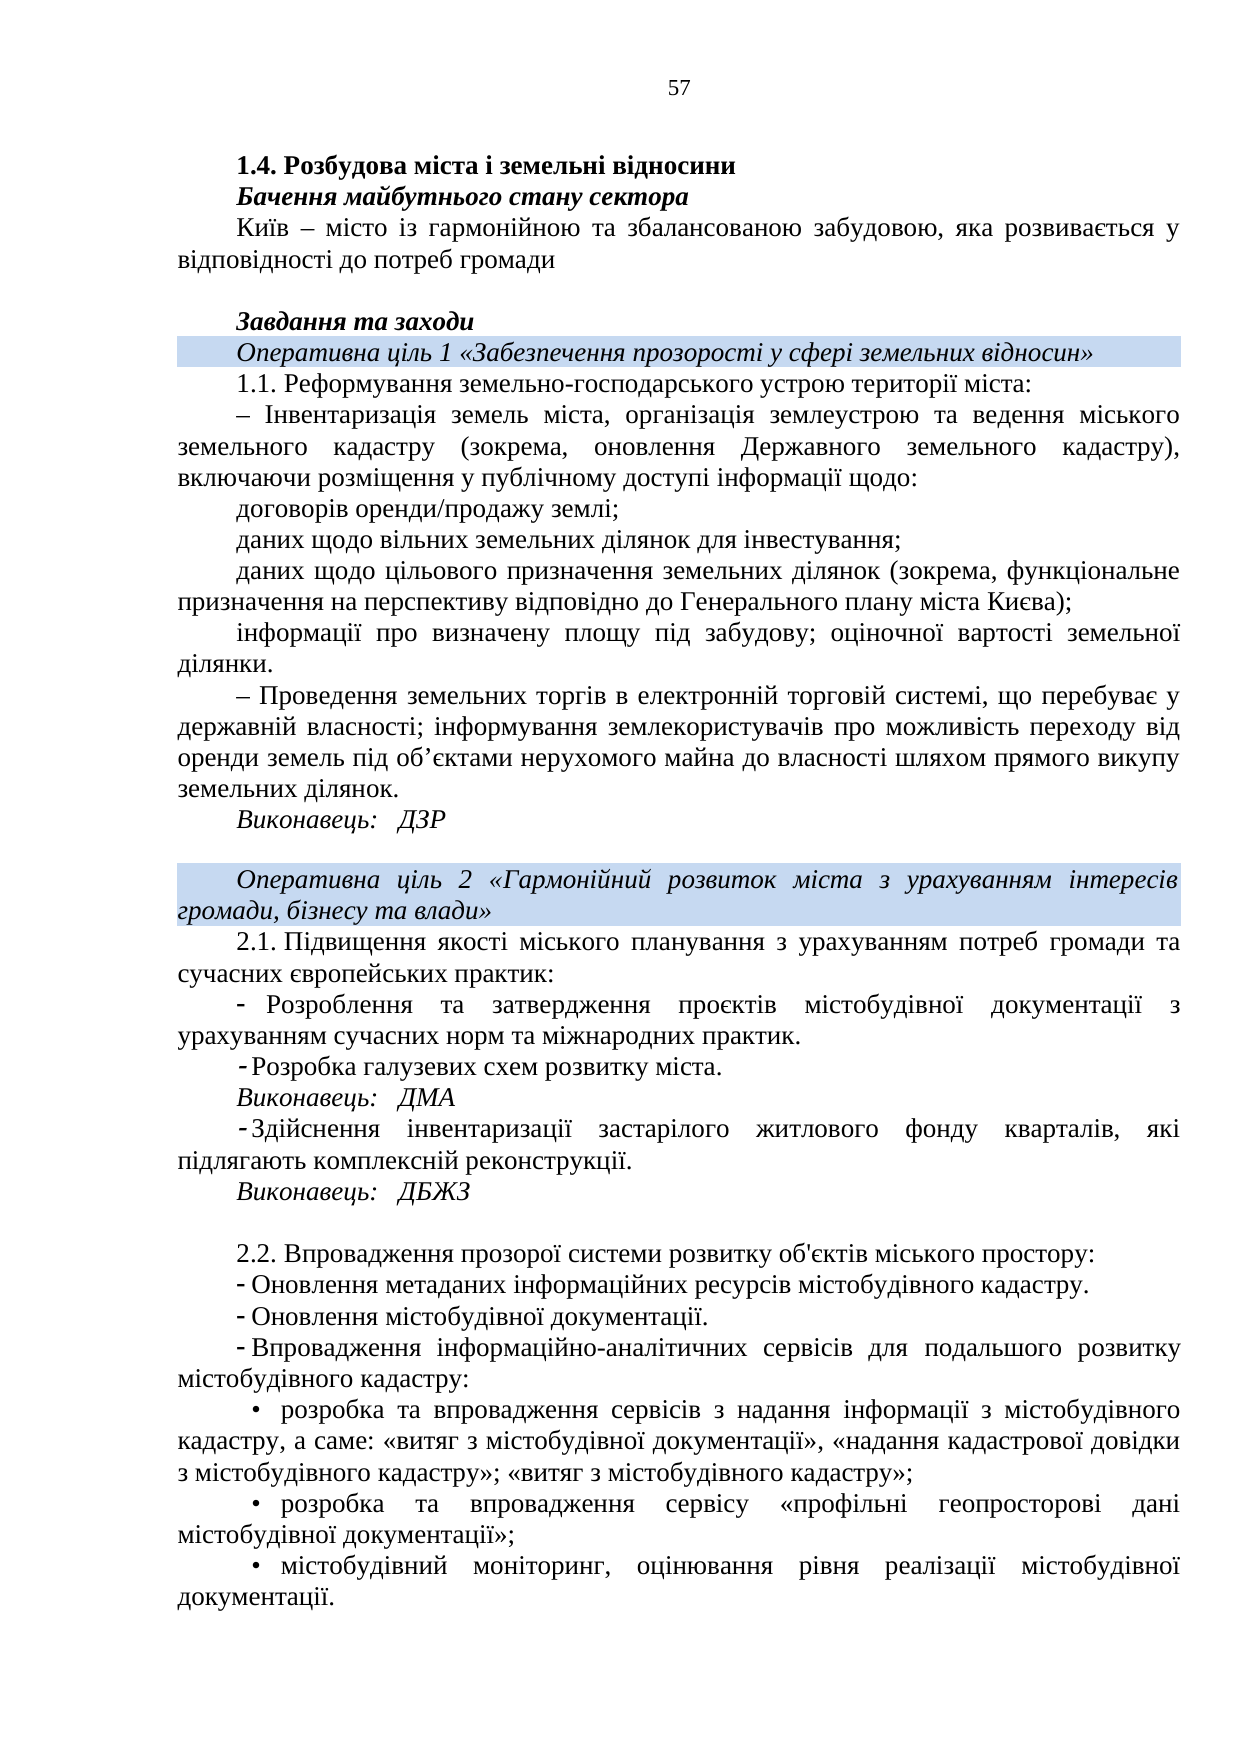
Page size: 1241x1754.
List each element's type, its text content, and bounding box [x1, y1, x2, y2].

text Бачення майбутнього стану сектора [177, 180, 1181, 212]
list Розроблення та затвердження проєктів містобудівної документації з урахуванням сучасних норм та міжнародних практик. [177, 988, 1181, 1050]
list розробка та впровадження сервісу «профільні геопросторові дані містобудівної документації»; [177, 1487, 1181, 1549]
text – Проведення земельних торгів в електронній торговій системі, що перебуває у державній власності; інформування землекористувачів про можливість переходу від оренди земель під об’єктами нерухомого майна до власності шляхом прямого викупу земельних ділянок. [177, 679, 1181, 803]
text Оперативна ціль 2 «Гармонійний розвиток міста з урахуванням інтересів громади, бізнесу та влади» [177, 863, 1181, 926]
list Оновлення метаданих інформаційних ресурсів містобудівного кадастру. [177, 1268, 1181, 1300]
text інформації про визначену площу під забудову; оціночної вартості земельної ділянки. [177, 616, 1181, 679]
list розробка та впровадження сервісів з надання інформації з містобудівного кадастру, а саме: «витяг з містобудівної документації», «надання кадастрової довідки з містобудівного кадастру»; «витяг з містобудівного кадастру»; [177, 1393, 1181, 1487]
list Розробка галузевих схем розвитку міста. [177, 1050, 1181, 1081]
text – Інвентаризація земель міста, організація землеустрою та ведення міського земельного кадастру (зокрема, оновлення Державного земельного кадастру), включаючи розміщення у публічному доступі інформації щодо: [177, 398, 1181, 492]
text даних щодо цільового призначення земельних ділянок (зокрема, функціональне призначення на перспективу відповідно до Генерального плану міста Києва); [177, 554, 1181, 616]
list Оновлення містобудівної документації. [177, 1300, 1181, 1331]
text 2.2. Впровадження прозорої системи розвитку об'єктів міського простору: [177, 1237, 1181, 1268]
text Київ – місто із гармонійною та збалансованою забудовою, яка розвивається у відповідності до потреб громади [177, 212, 1181, 274]
list Впровадження інформаційно-аналітичних сервісів для подальшого розвитку містобудівного кадастру: [177, 1331, 1181, 1393]
text Завдання та заходи [177, 305, 1181, 336]
text Виконавець: ДМА [177, 1081, 1181, 1113]
text 1.1. Реформування земельно-господарського устрою території міста: [177, 367, 1181, 398]
text даних щодо вільних земельних ділянок для інвестування; [177, 523, 1181, 554]
list містобудівний моніторинг, оцінювання рівня реалізації містобудівної документації. [177, 1549, 1181, 1611]
text 2.1. Підвищення якості міського планування з урахуванням потреб громади та сучасних європейських практик: [177, 926, 1181, 988]
text Виконавець: ДЗР [177, 803, 1181, 834]
text Оперативна ціль 1 «Забезпечення прозорості у сфері земельних відносин» [177, 336, 1181, 367]
text Виконавець: ДБЖЗ [177, 1175, 1181, 1206]
text 1.4. Розбудова міста і земельні відносини [177, 149, 1181, 180]
list Здійснення інвентаризації застарілого житлового фонду кварталів, які підлягають комплексній реконструкції. [177, 1113, 1181, 1175]
text договорів оренди/продажу землі; [177, 492, 1181, 523]
